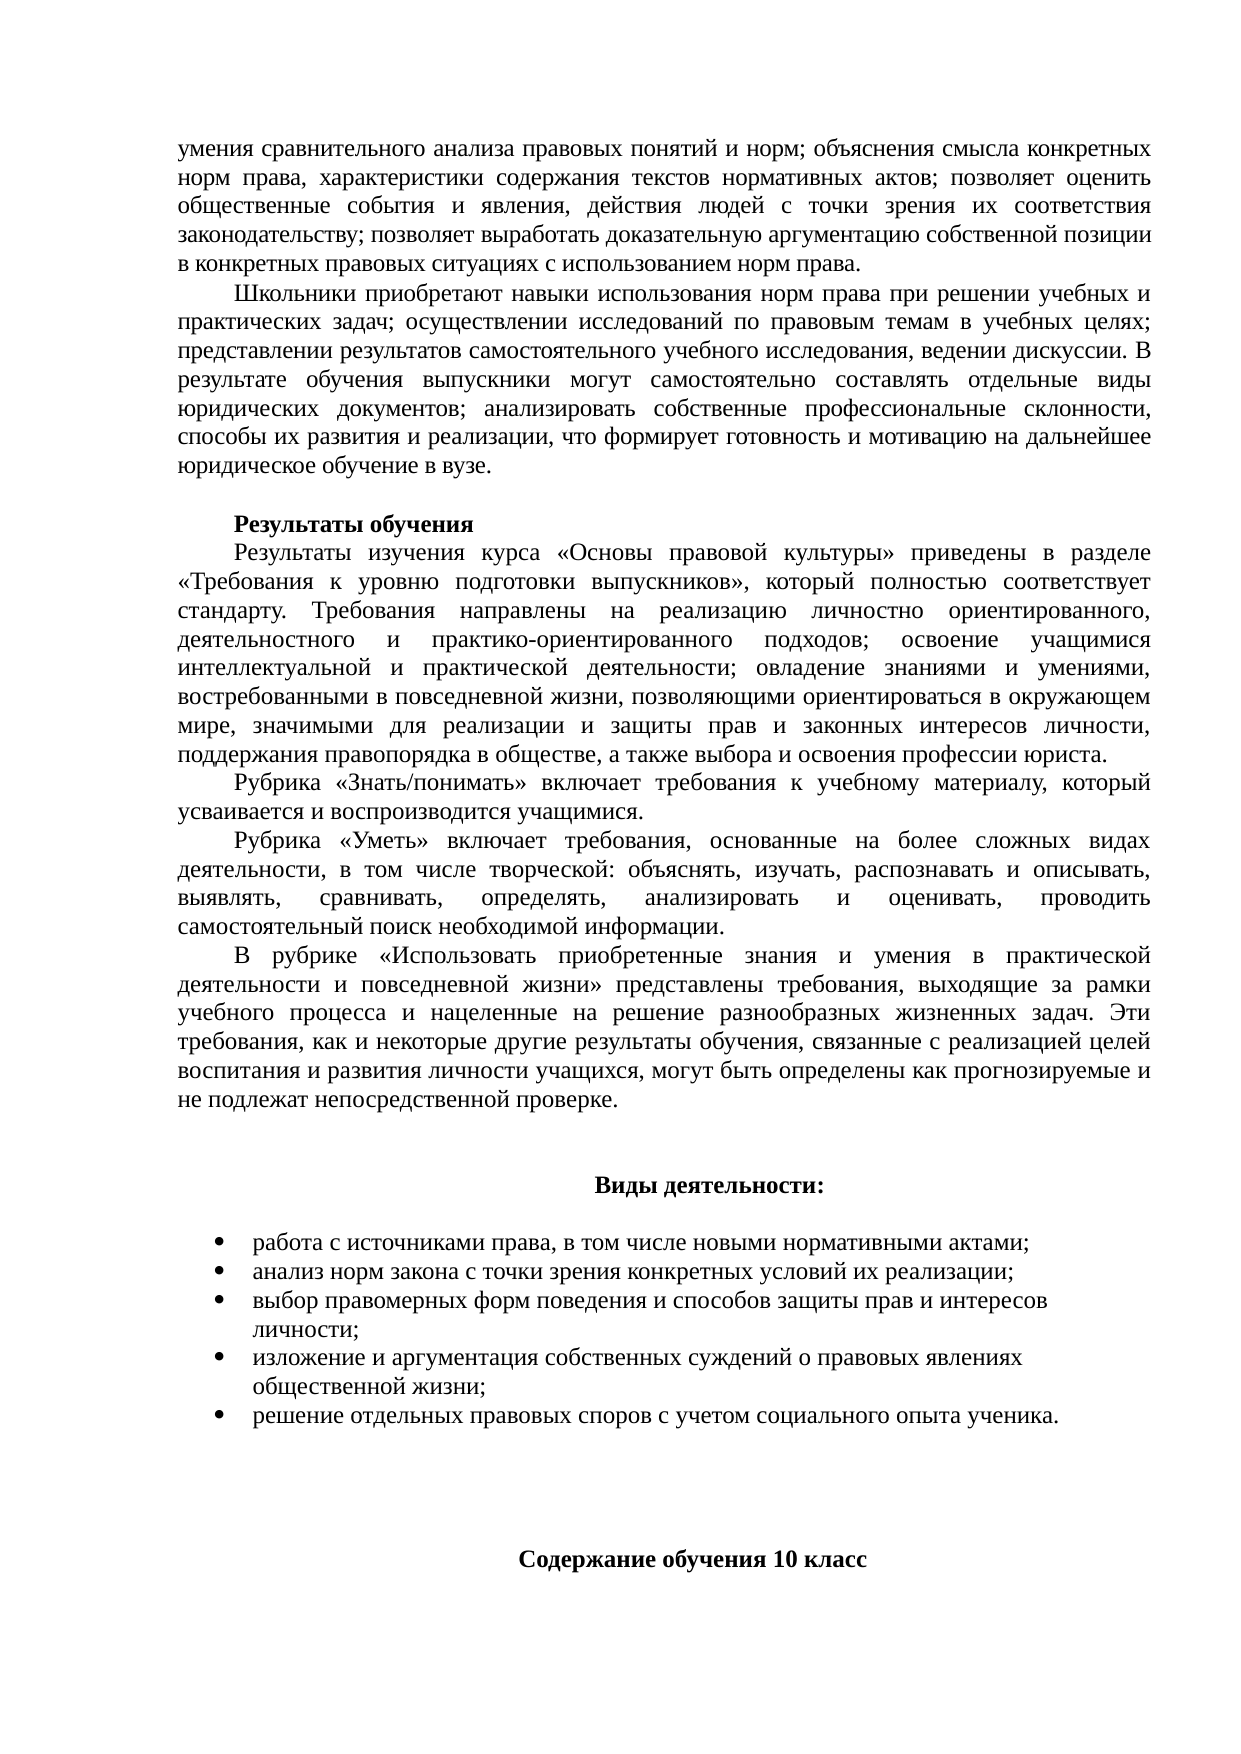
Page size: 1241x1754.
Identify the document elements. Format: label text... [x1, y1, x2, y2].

text В рубрике «Использовать приобретенные знания и умения в практической деятельности и повседневной жизни» представлены требования, выходящие за рамки учебного процесса и нацеленные на решение разнообразных жизненных задач. Эти требования, как и некоторые другие результаты обучения, связанные с реализацией целей воспитания и развития личности учащихся, могут быть определены как прогнозируемые и не подлежат непосредственной проверке. [177, 940, 1152, 1112]
list выбор правомерных форм поведения и способов защиты прав и интересов личности; [215, 1285, 1152, 1342]
text Результаты изучения курса «Основы правовой культуры» приведены в разделе «Требования к уровню подготовки выпускников», который полностью соответствует стандарту. Требования направлены на реализацию личностно ориентированного, деятельностного и практико-ориентированного подходов; освоение учащимися интеллектуальной и практической деятельности; овладение знаниями и умениями, востребованными в повседневной жизни, позволяющими ориентироваться в окружающем мире, значимыми для реализации и защиты прав и законных интересов личности, поддержания правопорядка в обществе, а также выбора и освоения профессии юриста. [177, 537, 1152, 767]
text Результаты обучения [177, 509, 1152, 537]
text Рубрика «Уметь» включает требования, основанные на более сложных видах деятельности, в том числе творческой: объяснять, изучать, распознавать и описывать, выявлять, сравнивать, определять, анализировать и оценивать, проводить самостоятельный поиск необходимой информации. [177, 825, 1152, 940]
list анализ норм закона с точки зрения конкретных условий их реализации; [215, 1256, 1152, 1285]
list изложение и аргументация собственных суждений о правовых явлениях общественной жизни; [215, 1342, 1152, 1400]
list решение отдельных правовых споров с учетом социального опыта ученика. [215, 1400, 1152, 1429]
subtitle Виды деятельности: [177, 1170, 1152, 1199]
text Школьники приобретают навыки использования норм права при решении учебных и практических задач; осуществлении исследований по правовым темам в учебных целях; представлении результатов самостоятельного учебного исследования, ведении дискуссии. В результате обучения выпускники могут самостоятельно составлять отдельные виды юридических документов; анализировать собственные профессиональные склонности, способы их развития и реализации, что формирует готовность и мотивацию на дальнейшее юридическое обучение в вузе. [177, 278, 1152, 479]
text Рубрика «Знать/понимать» включает требования к учебному материалу, который усваивается и воспроизводится учащимися. [177, 767, 1152, 825]
text Содержание обучения 10 класс [177, 1544, 1152, 1572]
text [177, 133, 1152, 277]
list работа с источниками права, в том числе новыми нормативными актами; [215, 1227, 1152, 1256]
